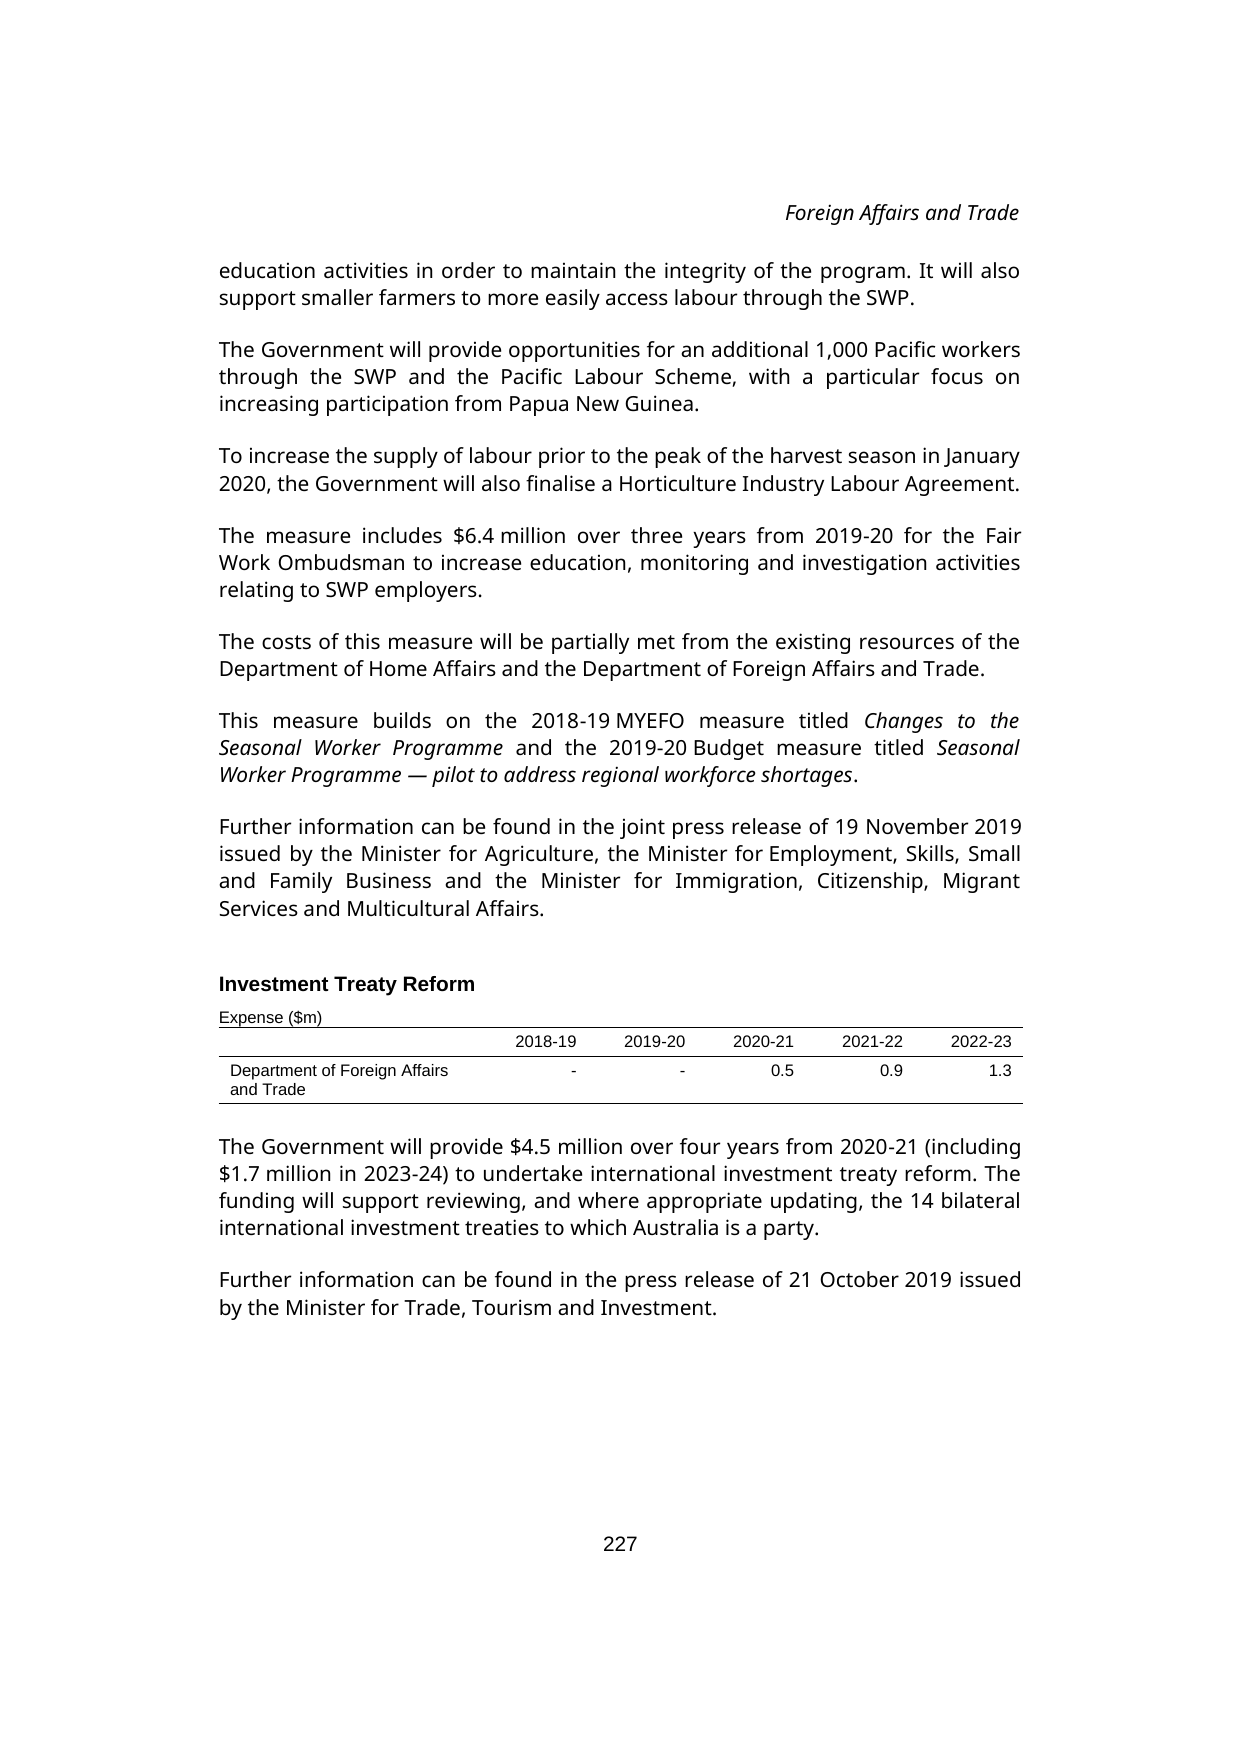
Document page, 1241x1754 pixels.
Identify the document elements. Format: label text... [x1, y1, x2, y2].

subtitle Expense ($m) [218, 1008, 1022, 1027]
text The costs of this measure will be partially met from the existing resources of the Department of Home Affairs and the Department of Foreign Affairs and Trade. [218, 628, 1022, 682]
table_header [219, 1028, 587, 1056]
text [218, 257, 1022, 311]
title Investment Treaty Reform [218, 971, 1022, 995]
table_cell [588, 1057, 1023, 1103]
text The Government will provide $4.5 million over four years from 2020-21 (including $1.7 million in 2023-24) to undertake international investment treaty reform. The funding will support reviewing, and where appropriate updating, the 14 bilateral international investment treaties to which Australia is a party. [218, 1133, 1022, 1241]
text The measure includes $6.4 million over three years from 2019-20 for the Fair Work Ombudsman to increase education, monitoring and investigation activities relating to SWP employers. [218, 521, 1022, 603]
text Further information can be found in the joint press release of 19 November 2019 issued by the Minister for Agriculture, the Minister for Employment, Skills, Small and Family Business and the Minister for Immigration, Citizenship, Migrant Services and Multicultural Affairs. [218, 813, 1022, 921]
text The Government will provide opportunities for an additional 1,000 Pacific workers through the SWP and the Pacific Labour Scheme, with a particular focus on increasing participation from Papua New Guinea. [218, 336, 1022, 417]
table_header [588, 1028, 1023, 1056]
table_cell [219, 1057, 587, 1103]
text Further information can be found in the press release of 21 October 2019 issued by the Minister for Trade, Tourism and Investment. [218, 1266, 1022, 1320]
text To increase the supply of labour prior to the peak of the harvest season in January 2020, the Government will also finalise a Horticulture Industry Labour Agreement. [218, 442, 1022, 496]
text This measure builds on the 2018-19 MYEFO measure titled Changes to the Seasonal Worker Programme and the 2019-20 Budget measure titled Seasonal Worker Programme — pilot to address regional workforce shortages. [218, 707, 1022, 788]
